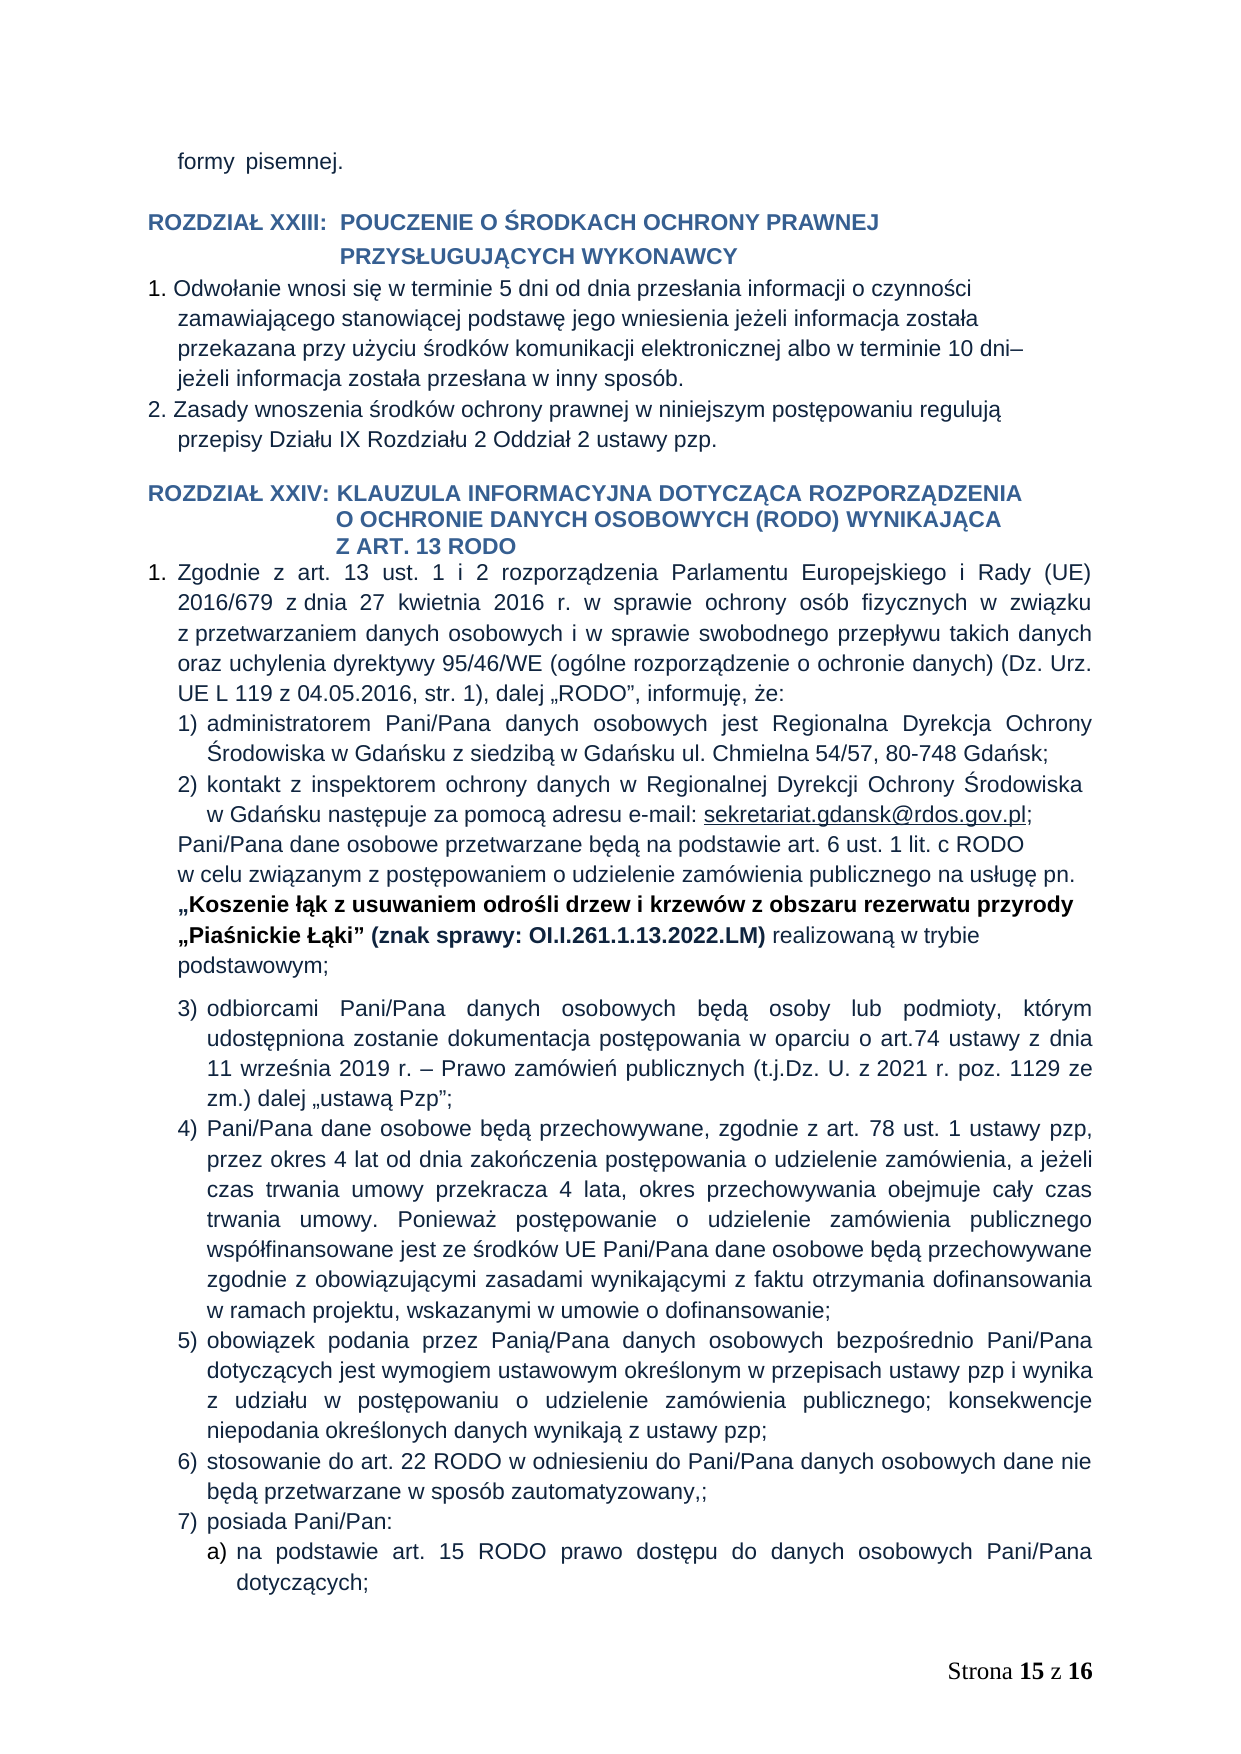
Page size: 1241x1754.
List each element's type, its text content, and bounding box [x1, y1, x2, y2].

list stosowanie do art. 22 RODO w odniesieniu do Pani/Pana danych osobowych dane nie będą przetwarzane w sposób zautomatyzowany,; [177, 1448, 1093, 1504]
text ROZDZIAŁ XXIV: KLAUZULA INFORMACYJNA DOTYCZĄCA ROZPORZĄDZENIA O OCHRONIE DANYCH OSOBOWYCH (RODO) WYNIKAJĄCA Z ART. 13 RODO [148, 480, 1093, 559]
list kontakt z inspektorem ochrony danych w Regionalnej Dyrekcji Ochrony Środowiska w Gdańsku następuje za pomocą adresu e-mail: sekretariat.gdansk@rdos.gov.pl; [177, 771, 1093, 827]
list obowiązek podania przez Panią/Pana danych osobowych bezpośrednio Pani/Pana dotyczących jest wymogiem ustawowym określonym w przepisach ustawy pzp i wynika z udziału w postępowaniu o udzielenie zamówienia publicznego; konsekwencje niepodania określonych danych wynikają z ustawy pzp; [177, 1327, 1093, 1444]
list Zgodnie z art. 13 ust. 1 i 2 rozporządzenia Parlamentu Europejskiego i Rady (UE) 2016/679 z dnia 27 kwietnia 2016 r. w sprawie ochrony osób fizycznych w związku z przetwarzaniem danych osobowych i w sprawie swobodnego przepływu takich danych oraz uchylenia dyrektywy 95/46/WE (ogólne rozporządzenie o ochronie danych) (Dz. Urz. UE L 119 z 04.05.2016, str. 1), dalej „RODO”, informuję, że: [148, 559, 1093, 706]
text Pani/Pana dane osobowe przetwarzane będą na podstawie art. 6 ust. 1 lit. c RODO w celu związanym z postępowaniem o udzielenie zamówienia publicznego na usługę pn. „Koszenie łąk z usuwaniem odrośli drzew i krzewów z obszaru rezerwatu przyrody „Piaśnickie Łąki” (znak sprawy: OI.I.261.1.13.2022.LM) realizowaną w trybie podstawowym; [177, 831, 1093, 978]
list posiada Pani/Pan: [177, 1508, 1093, 1534]
list odbiorcami Pani/Pana danych osobowych będą osoby lub podmioty, którym udostępniona zostanie dokumentacja postępowania w oparciu o art.74 ustawy z dnia 11 września 2019 r. – Prawo zamówień publicznych (t.j.Dz. U. z 2021 r. poz. 1129 ze zm.) dalej „ustawą Pzp”; [177, 994, 1093, 1112]
text 2. Zasady wnoszenia środków ochrony prawnej w niniejszym postępowaniu regulują przepisy Działu IX Rozdziału 2 Oddział 2 ustawy pzp. [148, 396, 1078, 452]
text 1. Odwołanie wnosi się w terminie 5 dni od dnia przesłania informacji o czynności zamawiającego stanowiącej podstawę jego wniesienia jeżeli informacja została przekazana przy użyciu środków komunikacji elektronicznej albo w terminie 10 dni– jeżeli informacja została przesłana w inny sposób. [148, 274, 1078, 391]
list Pani/Pana dane osobowe będą przechowywane, zgodnie z art. 78 ust. 1 ustawy pzp, przez okres 4 lat od dnia zakończenia postępowania o udzielenie zamówienia, a jeżeli czas trwania umowy przekracza 4 lata, okres przechowywania obejmuje cały czas trwania umowy. Ponieważ postępowanie o udzielenie zamówienia publicznego współfinansowane jest ze środków UE Pani/Pana dane osobowe będą przechowywane zgodnie z obowiązującymi zasadami wynikającymi z faktu otrzymania dofinansowania w ramach projektu, wskazanymi w umowie o dofinansowanie; [177, 1115, 1093, 1323]
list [148, 148, 1078, 174]
list na podstawie art. 15 RODO prawo dostępu do danych osobowych Pani/Pana dotyczących; [207, 1538, 1093, 1595]
list administratorem Pani/Pana danych osobowych jest Regionalna Dyrekcja Ochrony Środowiska w Gdańsku z siedzibą w Gdańsku ul. Chmielna 54/57, 80-748 Gdańsk; [177, 710, 1093, 767]
text ROZDZIAŁ XXIII: POUCZENIE O ŚRODKACH OCHRONY PRAWNEJ PRZYSŁUGUJĄCYCH WYKONAWCY [148, 209, 1078, 269]
